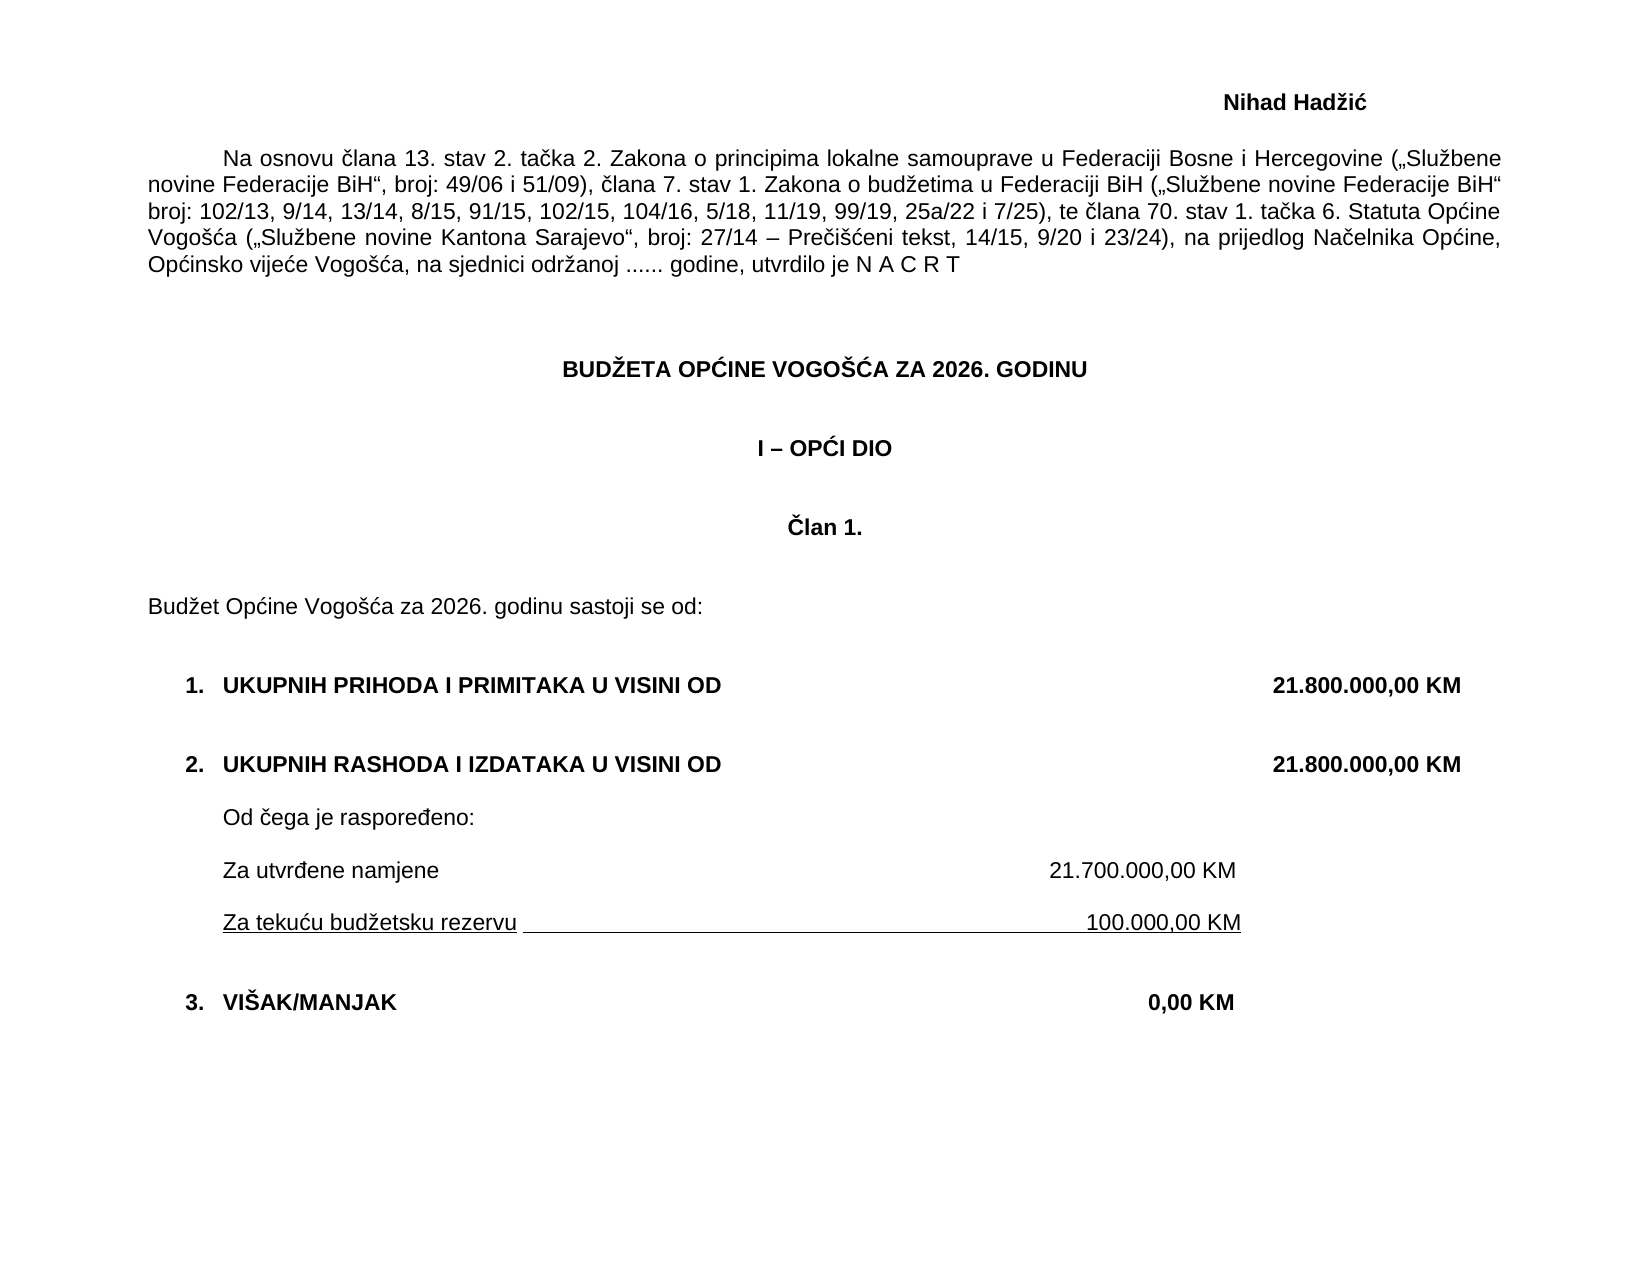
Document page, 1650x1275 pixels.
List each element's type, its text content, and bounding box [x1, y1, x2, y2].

list UKUPNIH PRIHODA I PRIMITAKA U VISINI OD 21.800.000,00 KM [185, 672, 1502, 698]
list Od čega je raspoređeno: [223, 804, 1502, 830]
text I – OPĆI DIO [148, 435, 1502, 461]
text BUDŽETA OPĆINE VOGOŠĆA ZA 2026. GODINU [148, 356, 1502, 382]
text Nihad Hadžić [148, 89, 1502, 115]
list Za utvrđene namjene 21.700.000,00 KM [223, 857, 1502, 883]
list Za tekuću budžetsku rezervu 100.000,00 KM [223, 909, 1502, 936]
text Član 1. [148, 514, 1502, 540]
list VIŠAK/MANJAK 0,00 KM [185, 988, 1502, 1015]
list UKUPNIH RASHODA I IZDATAKA U VISINI OD 21.800.000,00 KM [185, 751, 1502, 778]
text Budžet Općine Vogošća za 2026. godinu sastoji se od: [148, 593, 1502, 619]
text Na osnovu člana 13. stav 2. tačka 2. Zakona o principima lokalne samouprave u Federaciji Bosne i Hercegovine („Službene novine Federacije BiH“, broj: 49/06 i 51/09), člana 7. stav 1. Zakona o budžetima u Federaciji BiH („Službene novine Federacije BiH“ broj: 102/13, 9/14, 13/14, 8/15, 91/15, 102/15, 104/16, 5/18, 11/19, 99/19, 25a/22 i 7/25), te člana 70. stav 1. tačka 6. Statuta Općine Vogošća („Službene novine Kantona Sarajevo“, broj: 27/14 – Prečišćeni tekst, 14/15, 9/20 i 23/24), na prijedlog Načelnika Općine, Općinsko vijeće Vogošća, na sjednici održanoj ...... godine, utvrdilo je N A C R T [148, 145, 1502, 277]
